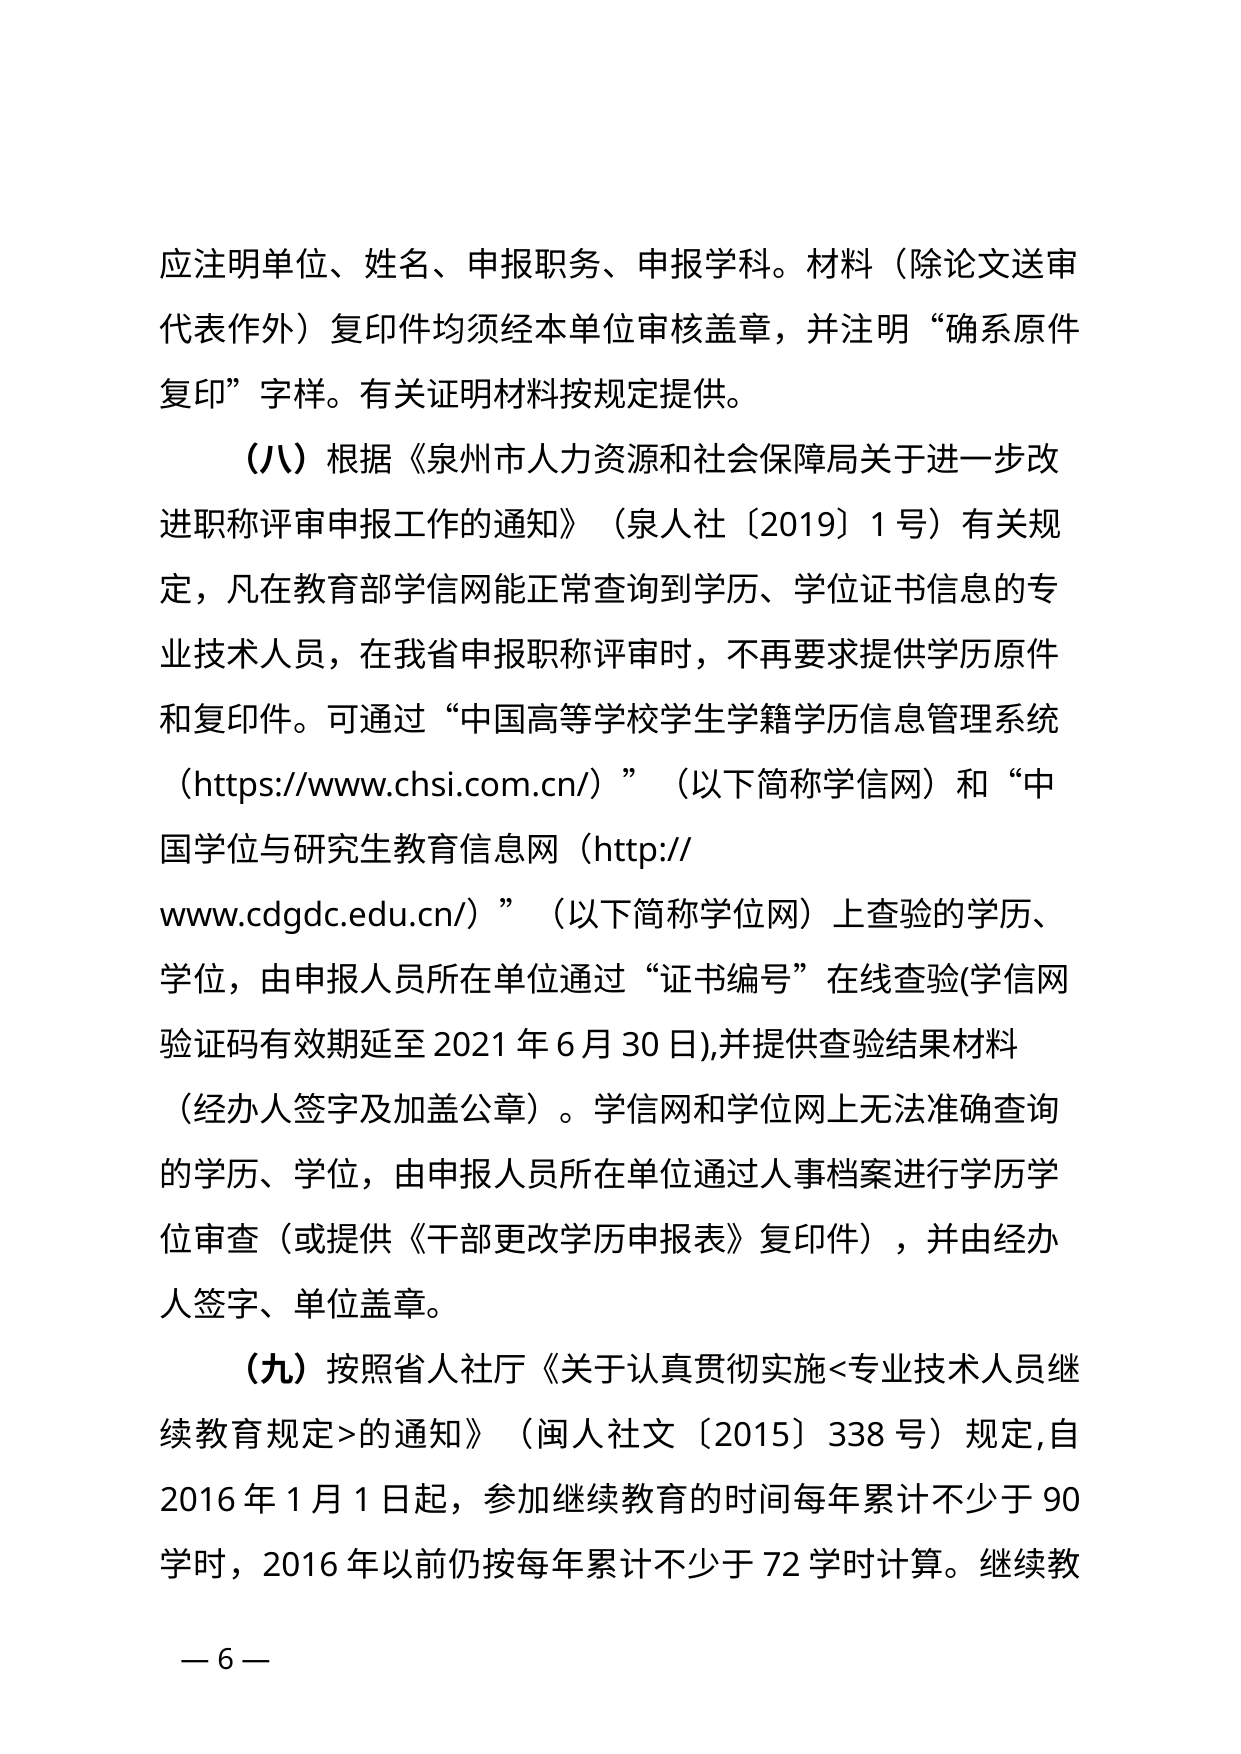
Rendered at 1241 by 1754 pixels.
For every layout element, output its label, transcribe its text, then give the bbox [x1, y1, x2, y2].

text （八）根据《泉州市人力资源和社会保障局关于进一步改进职称评审申报工作的通知》（泉人社〔2019〕1号）有关规定，凡在教育部学信网能正常查询到学历、学位证书信息的专业技术人员，在我省申报职称评审时，不再要求提供学历原件和复印件。可通过“中国高等学校学生学籍学历信息管理系统（https://www.chsi.com.cn/）”（以下简称学信网）和“中国学位与研究生教育信息网（http://www.cdgdc.edu.cn/）”（以下简称学位网）上查验的学历、学位，由申报人员所在单位通过“证书编号”在线查验(学信网验证码有效期延至2021年6月30日),并提供查验结果材料（经办人签字及加盖公章）。学信网和学位网上无法准确查询的学历、学位，由申报人员所在单位通过人事档案进行学历学位审查（或提供《干部更改学历申报表》复印件），并由经办人签字、单位盖章。 [159, 425, 1081, 1335]
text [159, 230, 1081, 425]
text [159, 1335, 1081, 1595]
